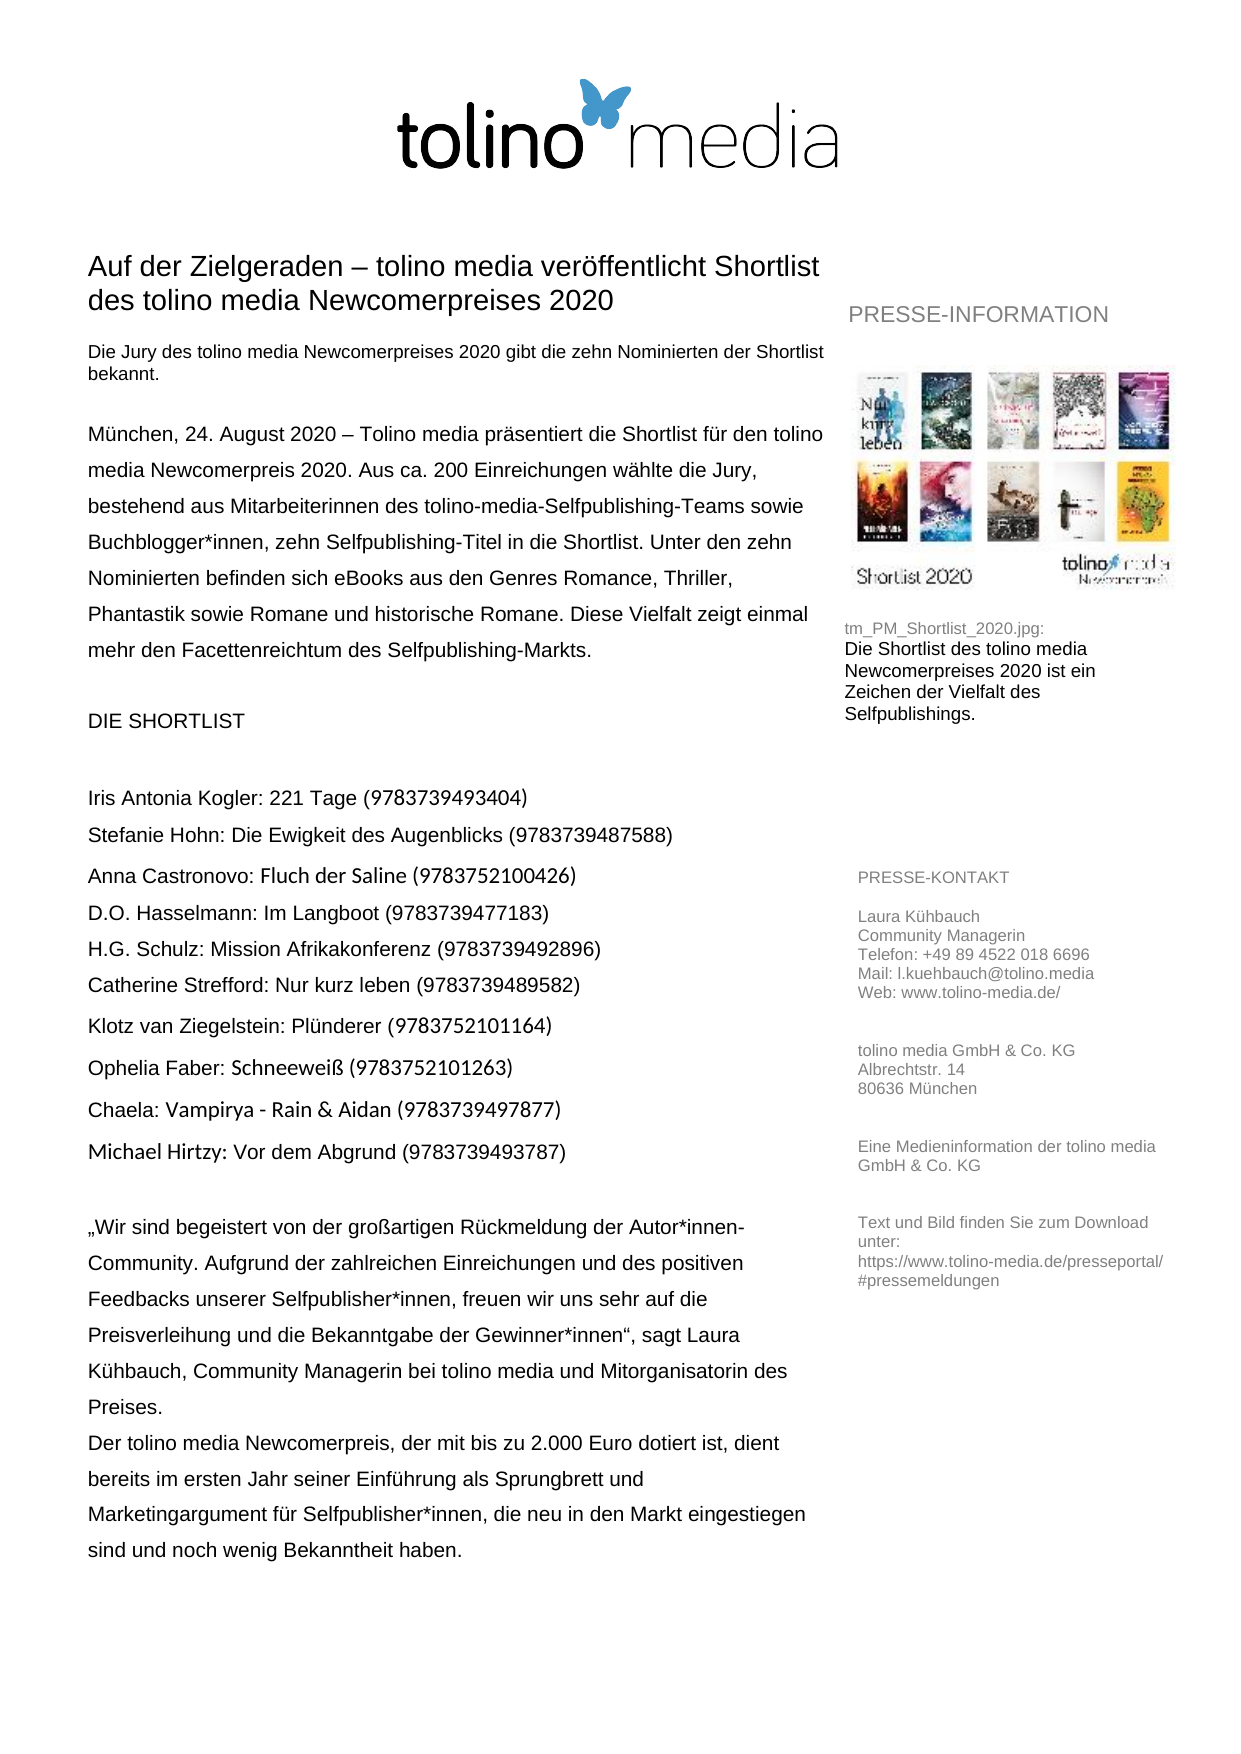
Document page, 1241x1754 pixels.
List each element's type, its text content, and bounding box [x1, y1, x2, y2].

text PRESSE-KONTAKT [858, 868, 1168, 887]
text Albrechtstr. 14 [858, 1060, 1168, 1079]
text Die Jury des tolino media Newcomerpreises 2020 gibt die zehn Nominierten der Shortlist bekannt. [88, 341, 826, 384]
text Mail: l.kuehbauch@tolino.media [858, 964, 1168, 983]
picture [850, 365, 1177, 595]
text Iris Antonia Kogler: 221 Tage (9783739493404) Stefanie Hohn: Die Ewigkeit des Augenblicks (9783739487588) Anna Castronovo: Fluch der Saline (9783752100426) D.O. Hasselmann: Im Langboot (9783739477183) H.G. Schulz: Mission Afrikakonferenz (9783739492896) Catherine Strefford: Nur kurz leben (9783739489582) Klotz van Ziegelstein: Plünderer (9783752101164) Ophelia Faber: Schneeweiß (9783752101263) Chaela: Vampirya - Rain & Aidan (9783739497877) Michael Hirtzy: Vor dem Abgrund (9783739493787) [88, 745, 826, 1165]
text 80636 München [858, 1079, 1168, 1098]
text Eine Medieninformation der tolino media GmbH & Co. KG [858, 1136, 1168, 1175]
text Text und Bild finden Sie zum Download unter: https://www.tolino-media.de/presseportal/#pressemeldungen [858, 1213, 1168, 1290]
text tm_PM_Shortlist_2020.jpg: [850, 619, 1167, 638]
text München, 24. August 2020 – Tolino media präsentiert die Shortlist für den tolino media Newcomerpreis 2020. Aus ca. 200 Einreichungen wählte die Jury, bestehend aus Mitarbeiterinnen des tolino-media-Selfpublishing-Teams sowie Buchblogger*innen, zehn Selfpublishing-Titel in die Shortlist. Unter den zehn Nominierten befinden sich eBooks aus den Genres Romance, Thriller, Phantastik sowie Romane und historische Romane. Diese Vielfalt zeigt einmal mehr den Facettenreichtum des Selfpublishing-Markts. [88, 422, 826, 661]
text Laura Kühbauch [858, 906, 1168, 926]
text Der tolino media Newcomerpreis, der mit bis zu 2.000 Euro dotiert ist, dient bereits im ersten Jahr seiner Einführung als Sprungbrett und Marketingargument für Selfpublisher*innen, die neu in den Markt eingestiegen sind und noch wenig Bekanntheit haben. [88, 1430, 826, 1562]
text DIE SHORTLIST [88, 709, 826, 733]
text PRESSE-INFORMATION [848, 301, 1197, 328]
text Web: www.tolino-media.de/ [858, 983, 1168, 1002]
text Die Shortlist des tolino media Newcomerpreises 2020 ist ein Zeichen der Vielfalt des Selfpublishings. [850, 638, 1167, 724]
text Community Managerin [858, 926, 1168, 945]
picture [396, 78, 840, 173]
text „Wir sind begeistert von der großartigen Rückmeldung der Autor*innen-Community. Aufgrund der zahlreichen Einreichungen und des positiven Feedbacks unserer Selfpublisher*innen, freuen wir uns sehr auf die Preisverleihung und die Bekanntgabe der Gewinner*innen“, sagt Laura Kühbauch, Community Managerin bei tolino media und Mitorganisatorin des Preises. [88, 1179, 826, 1418]
text Telefon: +49 89 4522 018 6696 [858, 945, 1168, 964]
text tolino media GmbH & Co. KG [858, 1041, 1168, 1060]
text Auf der Zielgeraden – tolino media veröffentlicht Shortlist des tolino media Newcomerpreises 2020 [88, 249, 826, 316]
